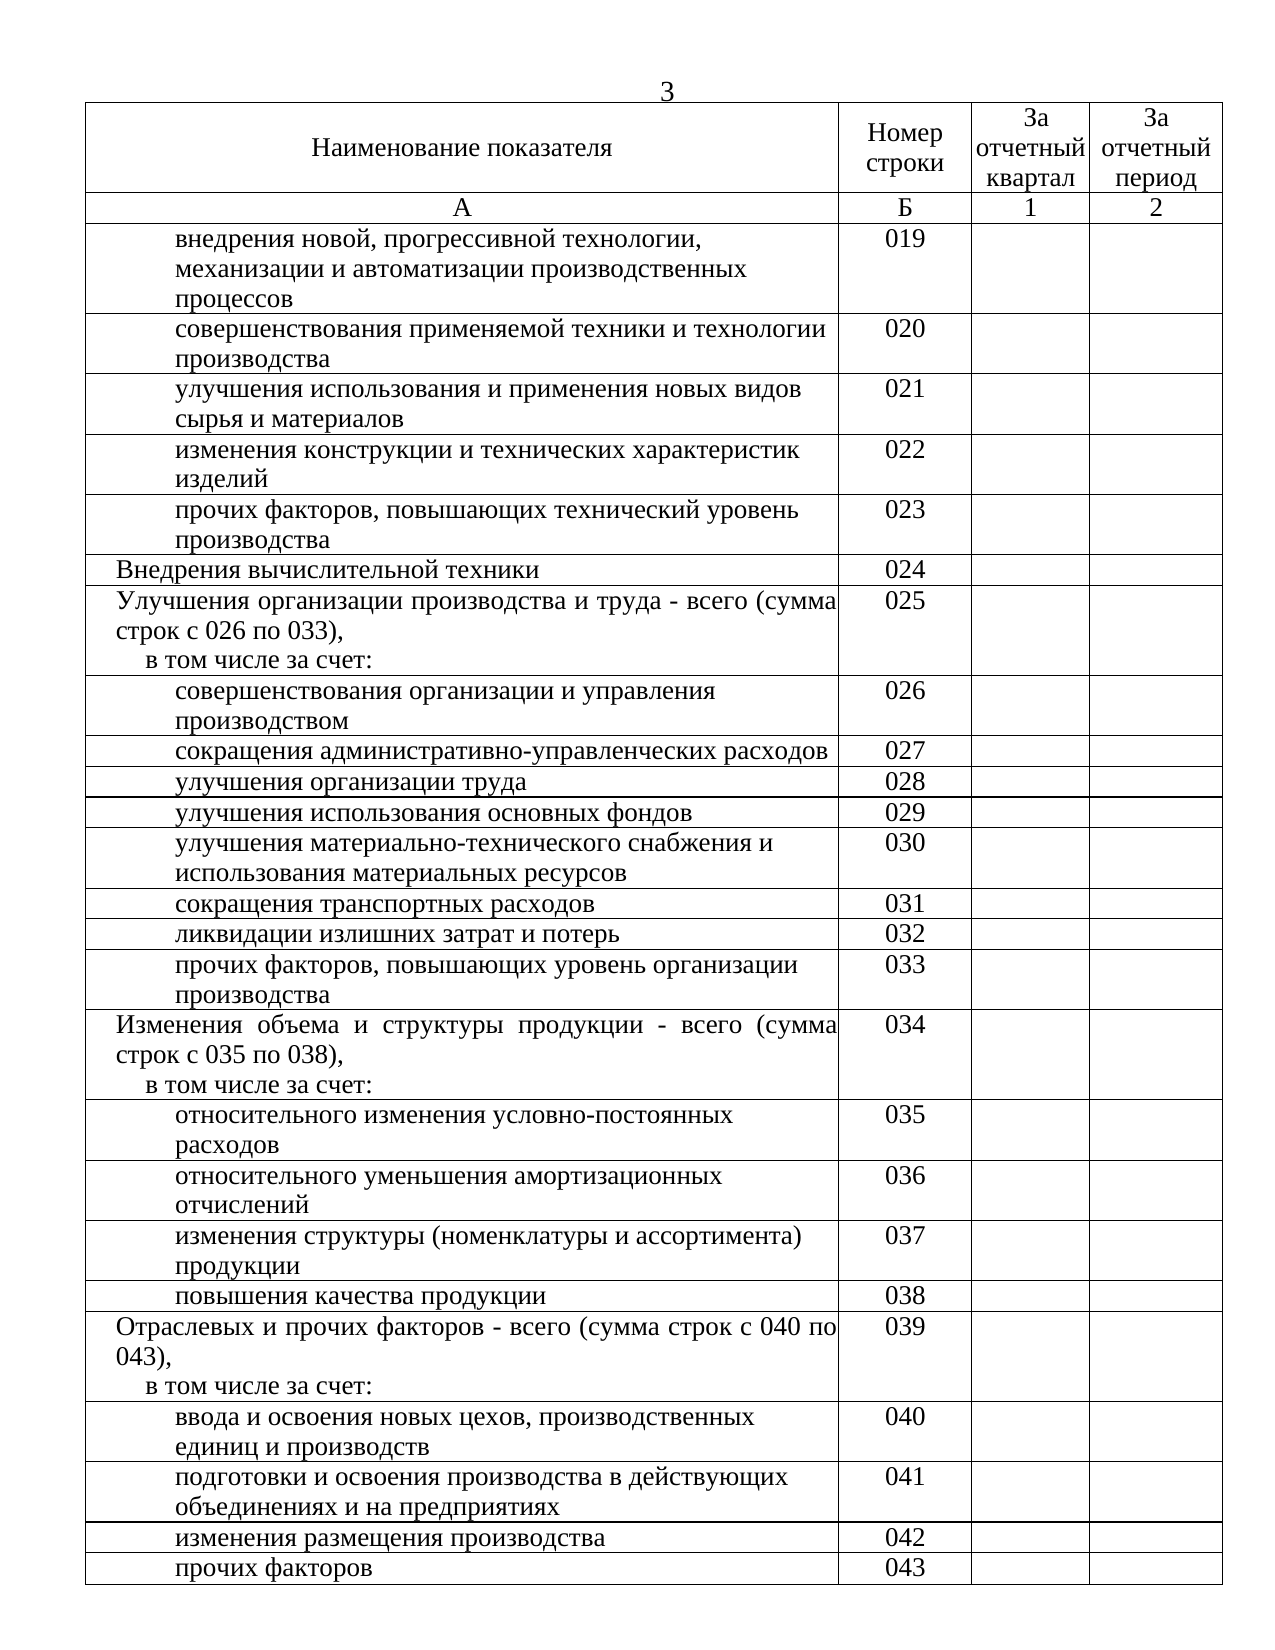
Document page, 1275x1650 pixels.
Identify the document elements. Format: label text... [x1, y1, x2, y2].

table_cell [1090, 224, 1222, 313]
table_cell [1090, 555, 1222, 585]
table_cell [1090, 828, 1222, 887]
table_cell [1090, 1010, 1222, 1099]
table_cell [972, 889, 1089, 918]
table_cell [1090, 586, 1222, 675]
table_cell [1090, 1312, 1222, 1401]
table_cell [1090, 1221, 1222, 1280]
table_cell [1090, 1161, 1222, 1220]
table_cell А [86, 193, 838, 223]
table_cell [972, 828, 1089, 887]
table_cell улучшения материально-технического снабжения и использования материальных ресурсов [86, 828, 838, 887]
table_cell [1090, 919, 1222, 949]
table_cell Б [839, 193, 971, 223]
table_cell 041 [839, 1462, 971, 1521]
table_cell 020 [839, 314, 971, 373]
table_cell 034 [839, 1010, 971, 1099]
table_cell 029 [839, 798, 971, 827]
table_cell [1090, 435, 1222, 494]
table_header За отчетный период [1090, 103, 1222, 192]
table_cell 1 [972, 193, 1089, 223]
table_header За отчетный квартал [972, 103, 1089, 192]
table_cell изменения конструкции и технических характеристик изделий [86, 435, 838, 494]
table_cell 026 [839, 676, 971, 735]
table_cell [972, 1010, 1089, 1099]
table_cell относительного уменьшения амортизационных отчислений [86, 1161, 838, 1220]
table_cell ввода и освоения новых цехов, производственных единиц и производств [86, 1402, 838, 1461]
table_cell 019 [839, 224, 971, 313]
table_cell 037 [839, 1221, 971, 1280]
table_cell 036 [839, 1161, 971, 1220]
table_cell [972, 224, 1089, 313]
table_cell 032 [839, 919, 971, 949]
table_cell 040 [839, 1402, 971, 1461]
table_cell [972, 1100, 1089, 1159]
table_cell [972, 1281, 1089, 1311]
table_cell [1090, 1462, 1222, 1521]
table_cell [1090, 374, 1222, 433]
table_cell Отраслевых и прочих факторов - всего (сумма строк с 040 по 043), в том числе за счет: [86, 1312, 838, 1401]
table_cell [972, 1312, 1089, 1401]
table_cell улучшения использования основных фондов [86, 798, 838, 827]
table_cell 035 [839, 1100, 971, 1159]
table_cell 038 [839, 1281, 971, 1311]
table_cell 023 [839, 495, 971, 554]
table_cell [1090, 798, 1222, 827]
table_cell [1090, 1553, 1222, 1584]
table_cell [972, 374, 1089, 433]
table_cell сокращения транспортных расходов [86, 889, 838, 918]
table_cell прочих факторов, повышающих технический уровень производства [86, 495, 838, 554]
table_cell [1090, 495, 1222, 554]
table_cell 027 [839, 736, 971, 766]
table_cell 042 [839, 1523, 971, 1552]
table_cell [972, 435, 1089, 494]
table_cell [972, 1523, 1089, 1552]
table_cell совершенствования применяемой техники и технологии производства [86, 314, 838, 373]
table_cell 028 [839, 767, 971, 796]
table_cell 021 [839, 374, 971, 433]
table_cell подготовки и освоения производства в действующих объединениях и на предприятиях [86, 1462, 838, 1521]
table_cell [972, 736, 1089, 766]
table_cell 024 [839, 555, 971, 585]
table_cell улучшения организации труда [86, 767, 838, 796]
table_cell внедрения новой, прогрессивной технологии, механизации и автоматизации производственных процессов [86, 224, 838, 313]
table_cell Внедрения вычислительной техники [86, 555, 838, 585]
table_cell 2 [1090, 193, 1222, 223]
table_cell [972, 676, 1089, 735]
table_cell [972, 798, 1089, 827]
table_cell [972, 1553, 1089, 1584]
table_cell совершенствования организации и управления производством [86, 676, 838, 735]
table_cell [972, 1161, 1089, 1220]
table_cell [1090, 889, 1222, 918]
table_cell [972, 950, 1089, 1009]
table_header Наименование показателя [86, 103, 838, 192]
table_cell [972, 767, 1089, 796]
table_cell [1090, 1402, 1222, 1461]
table_cell [972, 1402, 1089, 1461]
table_cell прочих факторов, повышающих уровень организации производства [86, 950, 838, 1009]
table_cell [1090, 676, 1222, 735]
table_cell прочих факторов [86, 1553, 838, 1584]
table_cell Изменения объема и структуры продукции - всего (сумма строк с 035 по 038), в том числе за счет: [86, 1010, 838, 1099]
table_cell повышения качества продукции [86, 1281, 838, 1311]
table_cell 022 [839, 435, 971, 494]
table_cell 043 [839, 1553, 971, 1584]
table_cell улучшения использования и применения новых видов сырья и материалов [86, 374, 838, 433]
table_cell сокращения административно-управленческих расходов [86, 736, 838, 766]
table_cell [1090, 1100, 1222, 1159]
table_cell [1090, 767, 1222, 796]
table_header Номер строки [839, 103, 971, 192]
table_cell 031 [839, 889, 971, 918]
table_cell изменения размещения производства [86, 1523, 838, 1552]
table_cell 039 [839, 1312, 971, 1401]
table_cell [1090, 1523, 1222, 1552]
table_cell Улучшения организации производства и труда - всего (сумма строк с 026 по 033), в том числе за счет: [86, 586, 838, 675]
table_cell [1090, 736, 1222, 766]
table_cell [972, 314, 1089, 373]
table_cell ликвидации излишних затрат и потерь [86, 919, 838, 949]
table_cell [972, 1221, 1089, 1280]
table_cell [972, 586, 1089, 675]
table_cell относительного изменения условно-постоянных расходов [86, 1100, 838, 1159]
table_cell [972, 1462, 1089, 1521]
table_cell [1090, 314, 1222, 373]
table_cell [972, 555, 1089, 585]
table_cell [1090, 1281, 1222, 1311]
table_cell 025 [839, 586, 971, 675]
table_cell изменения структуры (номенклатуры и ассортимента) продукции [86, 1221, 838, 1280]
table_cell 033 [839, 950, 971, 1009]
table_cell [972, 495, 1089, 554]
table_cell [1090, 950, 1222, 1009]
table_cell [972, 919, 1089, 949]
table_cell 030 [839, 828, 971, 887]
